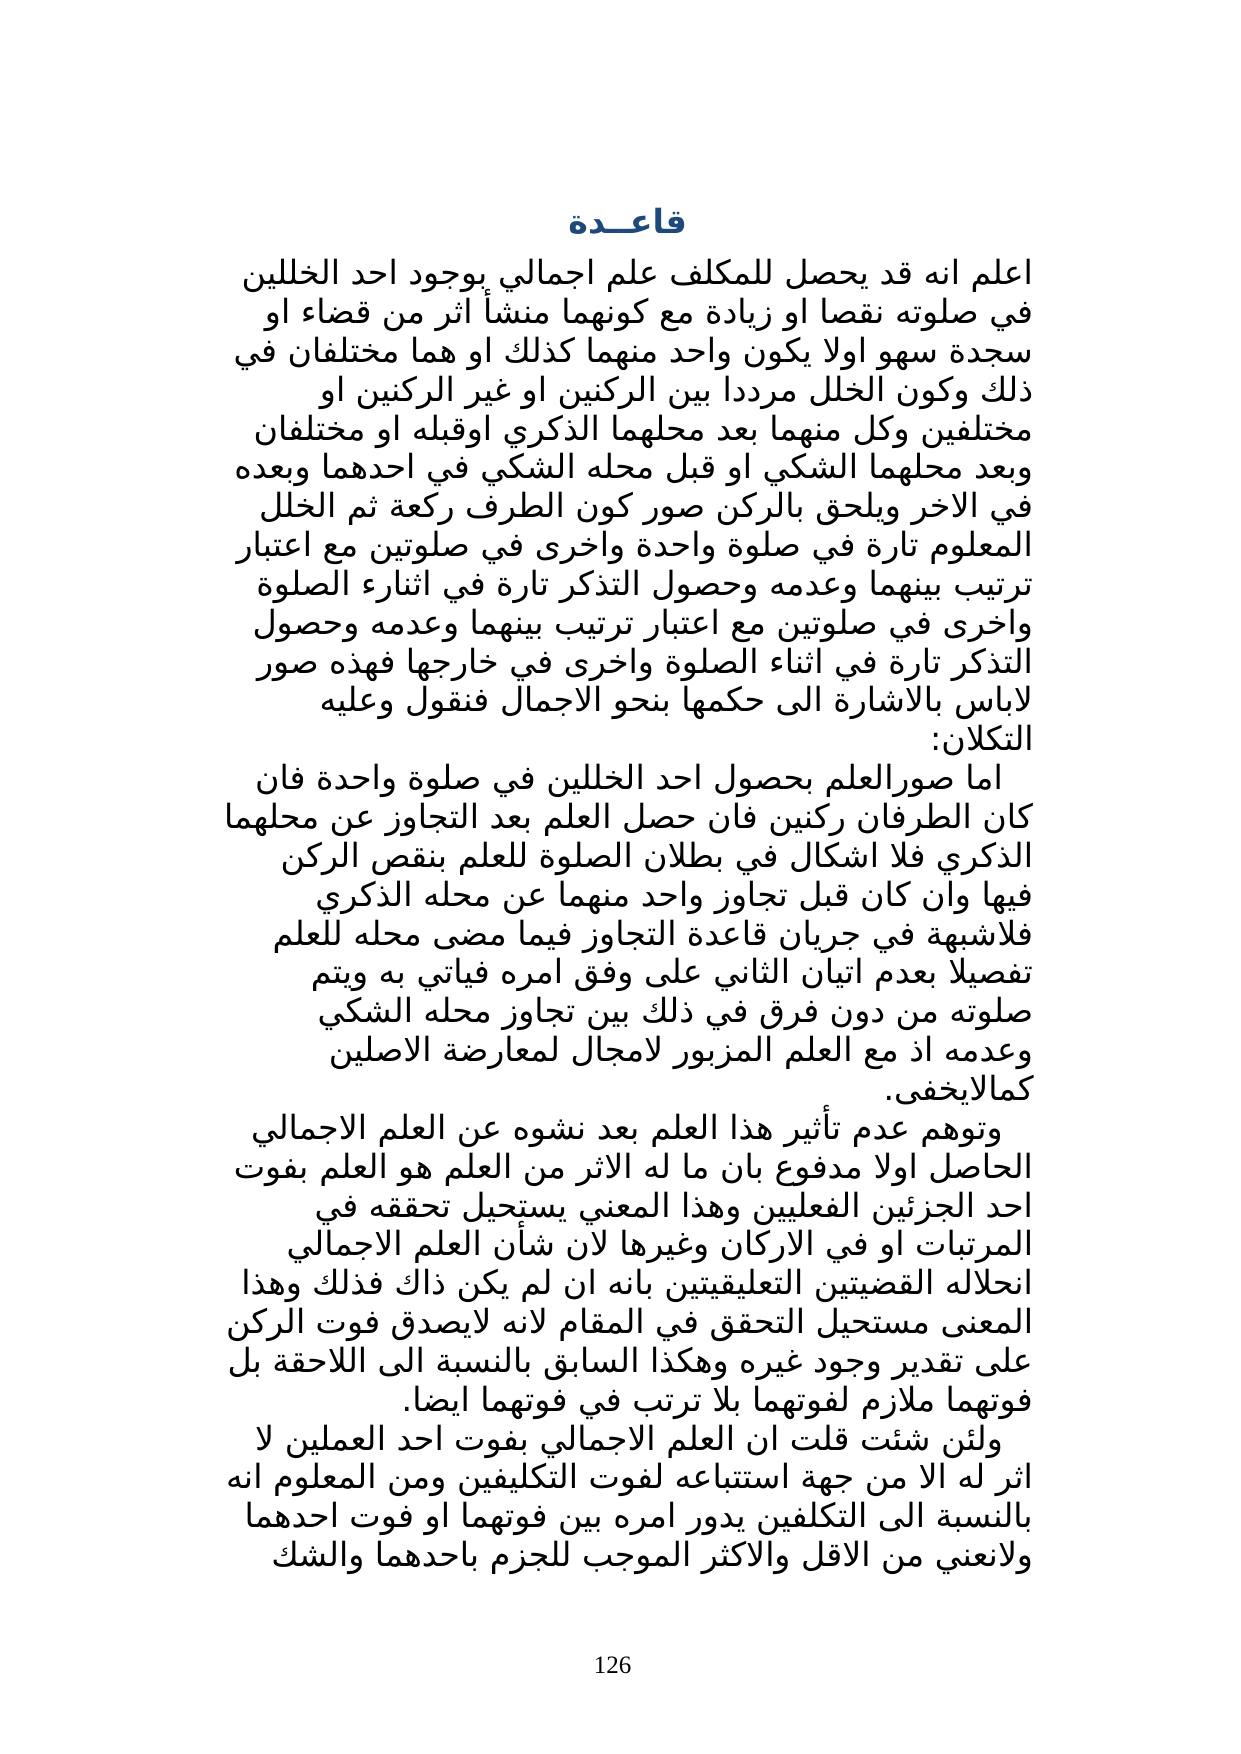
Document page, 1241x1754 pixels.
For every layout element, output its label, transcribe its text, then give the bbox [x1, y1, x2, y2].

subtitle قاعــدة [222, 202, 1033, 241]
text وتوهم عدم تأثير هذا العلم بعد نشوه عن العلم الاجمالي الحاصل اولا مدفوع بان ما له الاثر من العلم هو العلم بفوت احد الجزئين الفعليين وهذا المعني يستحيل تحققه في المرتبات او في الاركان وغيرها لان شأن العلم الاجمالي انحلاله القضيتين التعليقيتين بانه ان لم يكن ذاك فذلك وهذا المعنى مستحيل التحقق في المقام لانه لايصدق فوت الركن على تقدير وجود غيره وهكذا السابق بالنسبة الى اللاحقة بل فوتهما ملازم لفوتهما بلا ترتب في فوتهما ايضا. [222, 1108, 1033, 1419]
text اعلم انه قد يحصل للمكلف علم اجمالي بوجود احد الخللين في صلوته نقصا او زيادة مع كونهما منشأ اثر من قضاء او سجدة سهو اولا يكون واحد منهما كذلك او هما مختلفان في ذلك وكون الخلل مرددا بين الركنين او غير الركنين او مختلفين وكل منهما بعد محلهما الذكري اوقبله او مختلفان وبعد محلهما الشكي او قبل محله الشكي في احدهما وبعده في الاخر ويلحق بالركن صور كون الطرف ركعة ثم الخلل المعلوم تارة في صلوة واحدة واخرى في صلوتين مع اعتبار ترتيب بينهما وعدمه وحصول التذكر تارة في اثنارء الصلوة واخرى في صلوتين مع اعتبار ترتيب بينهما وعدمه وحصول التذكر تارة في اثناء الصلوة واخرى في خارجها فهذه صور لاباس بالاشارة الى حكمها بنحو الاجمال فنقول وعليه التكلان: [222, 253, 1033, 759]
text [222, 1419, 1033, 1574]
text اما صورالعلم بحصول احد الخللين في صلوة واحدة فان كان الطرفان ركنين فان حصل العلم بعد التجاوز عن محلهما الذكري فلا اشكال في بطلان الصلوة للعلم بنقص الركن فيها وان كان قبل تجاوز واحد منهما عن محله الذكري فلاشبهة في جريان قاعدة التجاوز فيما مضى محله للعلم تفصيلا بعدم اتيان الثاني على وفق امره فياتي به ويتم صلوته من دون فرق في ذلك بين تجاوز محله الشكي وعدمه اذ مع العلم المزبور لامجال لمعارضة الاصلين كمالايخفى. [222, 759, 1033, 1108]
